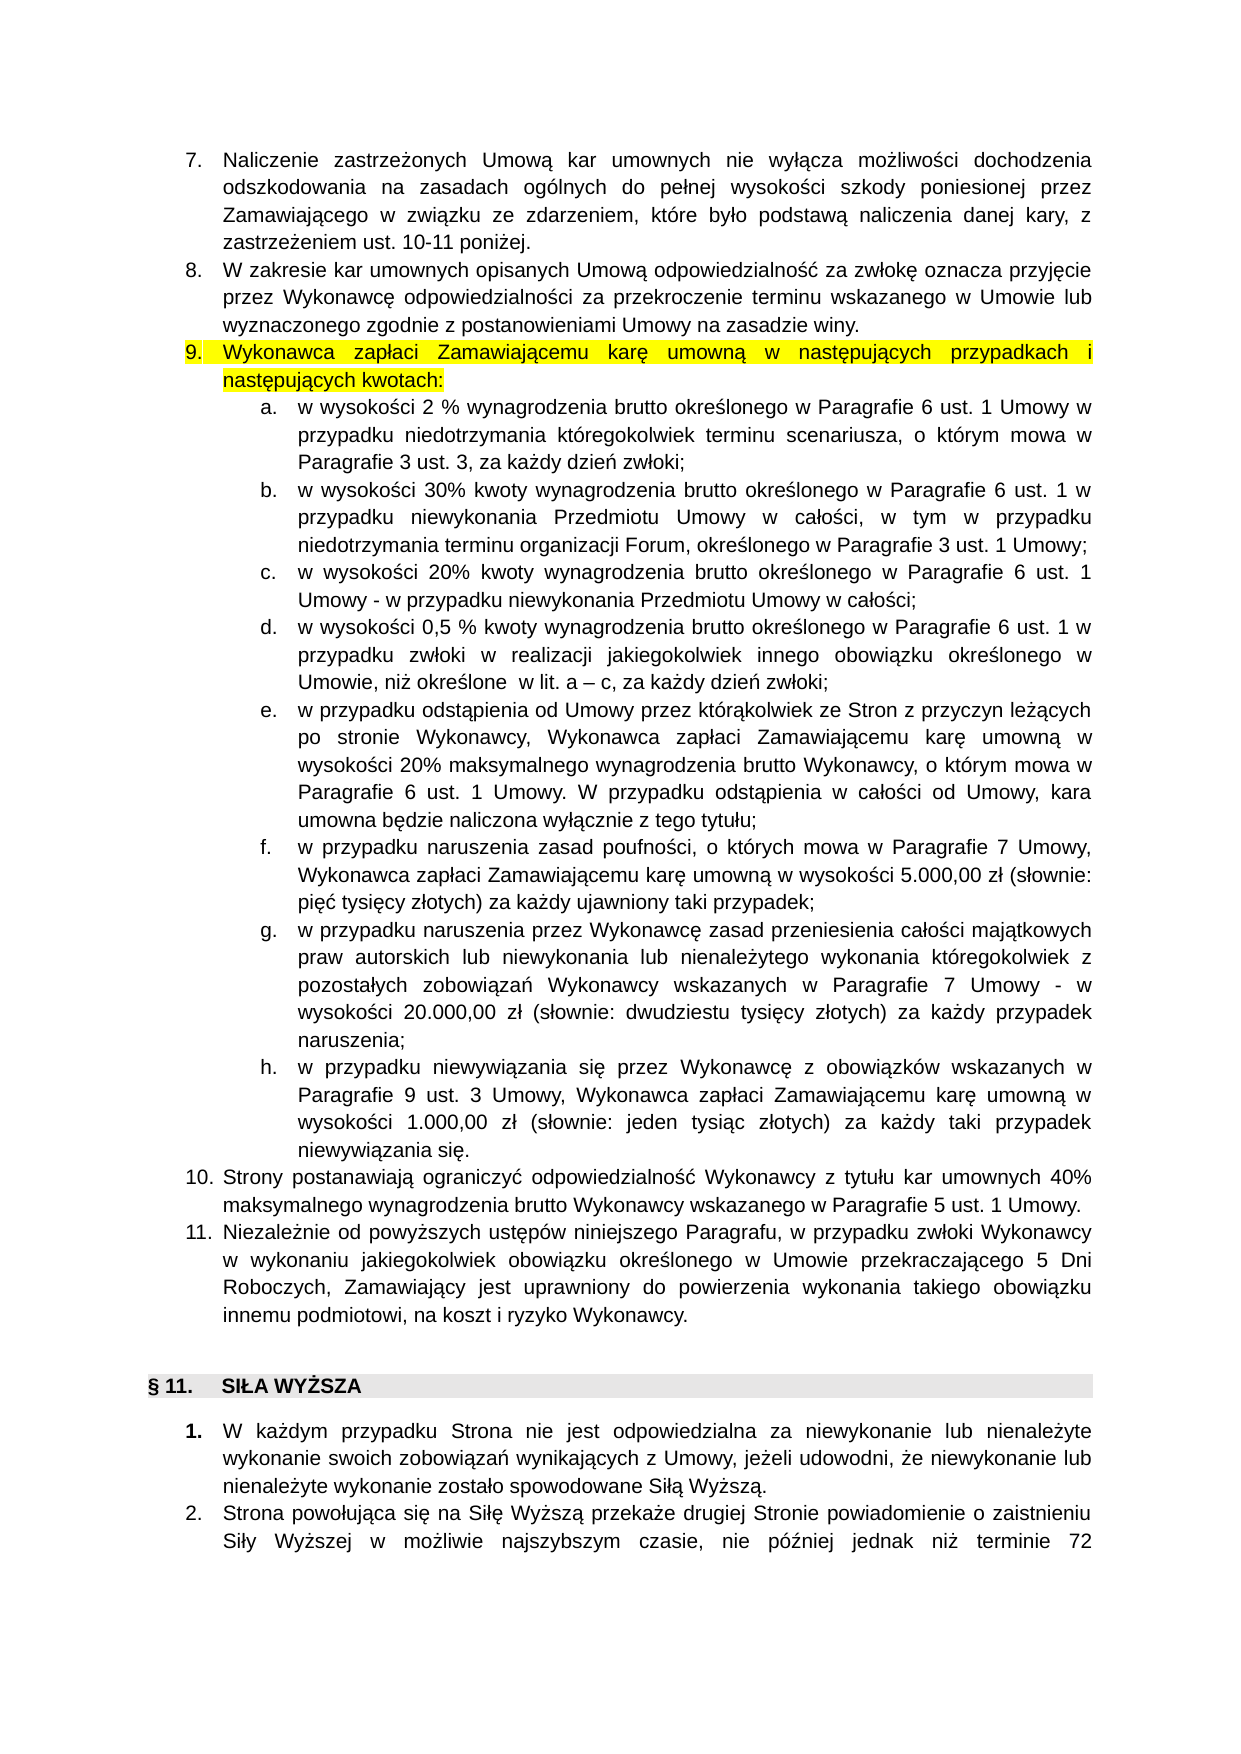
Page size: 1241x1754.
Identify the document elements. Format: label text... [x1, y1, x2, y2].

list w wysokości 30% kwoty wynagrodzenia brutto określonego w Paragrafie 6 ust. 1 w przypadku niewykonania Przedmiotu Umowy w całości, w tym w przypadku niedotrzymania terminu organizacji Forum, określonego w Paragrafie 3 ust. 1 Umowy; [260, 478, 1093, 557]
list Strony postanawiają ograniczyć odpowiedzialność Wykonawcy z tytułu kar umownych 40% maksymalnego wynagrodzenia brutto Wykonawcy wskazanego w Paragrafie 5 ust. 1 Umowy. [185, 1165, 1093, 1217]
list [185, 1501, 1093, 1552]
list w wysokości 20% kwoty wynagrodzenia brutto określonego w Paragrafie 6 ust. 1 Umowy - w przypadku niewykonania Przedmiotu Umowy w całości; [260, 560, 1093, 612]
list Niezależnie od powyższych ustępów niniejszego Paragrafu, w przypadku zwłoki Wykonawcy w wykonaniu jakiegokolwiek obowiązku określonego w Umowie przekraczającego 5 Dni Roboczych, Zamawiający jest uprawniony do powierzenia wykonania takiego obowiązku innemu podmiotowi, na koszt i ryzyko Wykonawcy. [185, 1220, 1093, 1327]
list W zakresie kar umownych opisanych Umową odpowiedzialność za zwłokę oznacza przyjęcie przez Wykonawcę odpowiedzialności za przekroczenie terminu wskazanego w Umowie lub wyznaczonego zgodnie z postanowieniami Umowy na zasadzie winy. [185, 258, 1093, 337]
list Naliczenie zastrzeżonych Umową kar umownych nie wyłącza możliwości dochodzenia odszkodowania na zasadach ogólnych do pełnej wysokości szkody poniesionej przez Zamawiającego w związku ze zdarzeniem, które było podstawą naliczenia danej kary, z zastrzeżeniem ust. 10-11 poniżej. [185, 148, 1093, 254]
list W każdym przypadku Strona nie jest odpowiedzialna za niewykonanie lub nienależyte wykonanie swoich zobowiązań wynikających z Umowy, jeżeli udowodni, że niewykonanie lub nienależyte wykonanie zostało spowodowane Siłą Wyższą. [185, 1418, 1093, 1497]
list Wykonawca zapłaci Zamawiającemu karę umowną w następujących przypadkach i następujących kwotach: [185, 340, 1093, 392]
text § 11. SIŁA WYŻSZA [148, 1374, 1093, 1398]
list w wysokości 2 % wynagrodzenia brutto określonego w Paragrafie 6 ust. 1 Umowy w przypadku niedotrzymania któregokolwiek terminu scenariusza, o którym mowa w Paragrafie 3 ust. 3, za każdy dzień zwłoki; [260, 395, 1093, 474]
list w przypadku niewywiązania się przez Wykonawcę z obowiązków wskazanych w Paragrafie 9 ust. 3 Umowy, Wykonawca zapłaci Zamawiającemu karę umowną w wysokości 1.000,00 zł (słownie: jeden tysiąc złotych) za każdy taki przypadek niewywiązania się. [260, 1055, 1093, 1162]
list w przypadku odstąpienia od Umowy przez którąkolwiek ze Stron z przyczyn leżących po stronie Wykonawcy, Wykonawca zapłaci Zamawiającemu karę umowną w wysokości 20% maksymalnego wynagrodzenia brutto Wykonawcy, o którym mowa w Paragrafie 6 ust. 1 Umowy. W przypadku odstąpienia w całości od Umowy, kara umowna będzie naliczona wyłącznie z tego tytułu; [260, 698, 1093, 832]
list w wysokości 0,5 % kwoty wynagrodzenia brutto określonego w Paragrafie 6 ust. 1 w przypadku zwłoki w realizacji jakiegokolwiek innego obowiązku określonego w Umowie, niż określone w lit. a – c, za każdy dzień zwłoki; [260, 615, 1093, 694]
list w przypadku naruszenia przez Wykonawcę zasad przeniesienia całości majątkowych praw autorskich lub niewykonania lub nienależytego wykonania któregokolwiek z pozostałych zobowiązań Wykonawcy wskazanych w Paragrafie 7 Umowy - w wysokości 20.000,00 zł (słownie: dwudziestu tysięcy złotych) za każdy przypadek naruszenia; [260, 918, 1093, 1052]
list w przypadku naruszenia zasad poufności, o których mowa w Paragrafie 7 Umowy, Wykonawca zapłaci Zamawiającemu karę umowną w wysokości 5.000,00 zł (słownie: pięć tysięcy złotych) za każdy ujawniony taki przypadek; [260, 835, 1093, 914]
